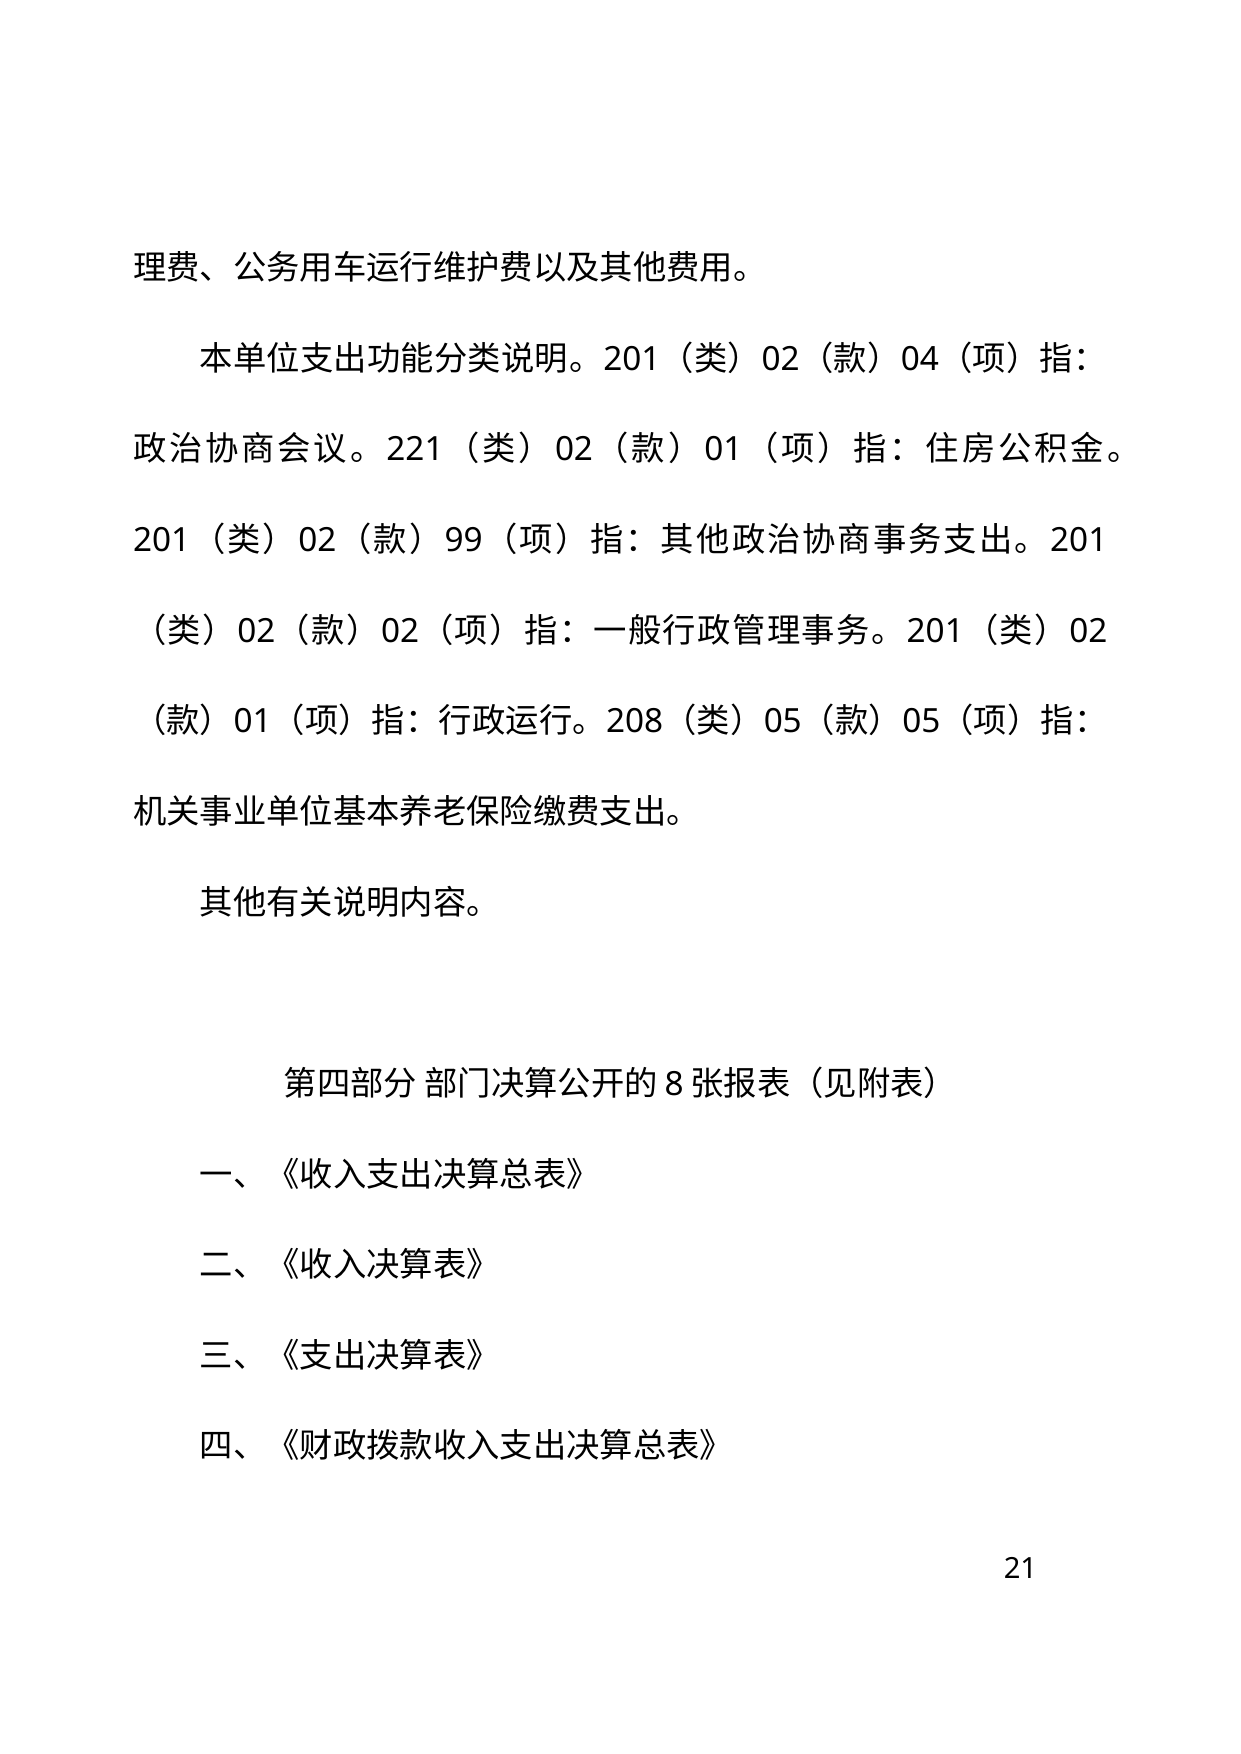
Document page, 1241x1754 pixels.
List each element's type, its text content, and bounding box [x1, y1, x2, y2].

text 二、《收入决算表》 [133, 1217, 1107, 1307]
text 本单位支出功能分类说明。201（类）02（款）04（项）指：政治协商会议。221（类）02（款）01（项）指：住房公积金。201（类）02（款）99（项）指：其他政治协商事务支出。201（类）02（款）02（项）指：一般行政管理事务。201（类）02（款）01（项）指：行政运行。208（类）05（款）05（项）指：机关事业单位基本养老保险缴费支出。 [133, 311, 1107, 854]
text 其他有关说明内容。 [133, 854, 1107, 945]
text 三、《支出决算表》 [133, 1307, 1107, 1398]
text 四、《财政拨款收入支出决算总表》 [133, 1398, 1107, 1489]
text 一、《收入支出决算总表》 [133, 1126, 1107, 1217]
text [133, 220, 1107, 311]
text 第四部分 部门决算公开的8张报表（见附表） [133, 1036, 1107, 1126]
